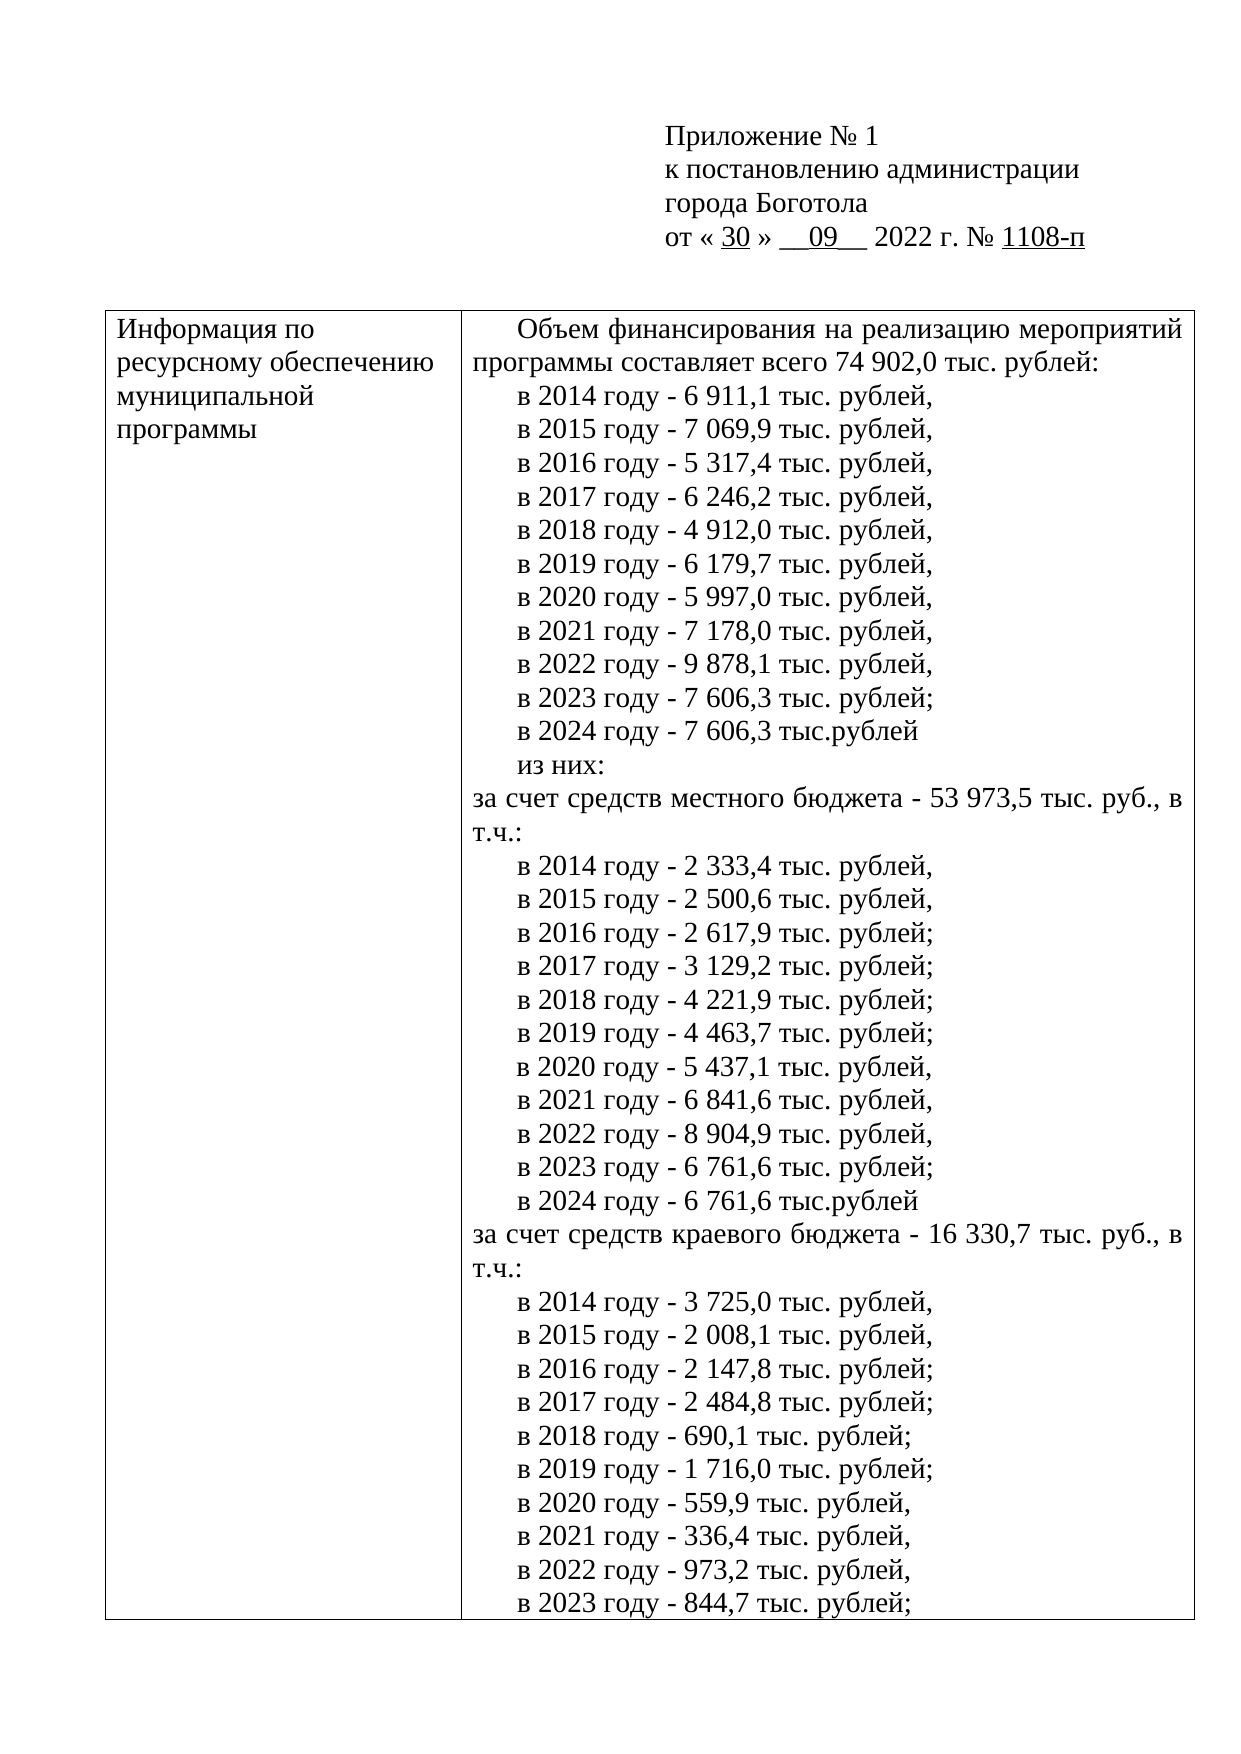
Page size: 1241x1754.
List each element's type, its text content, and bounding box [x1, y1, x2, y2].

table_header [106, 311, 461, 1619]
text города Боготола [664, 185, 1122, 219]
text от « 30 » __09__ 2022 г. № 1108-п [664, 219, 1122, 252]
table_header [462, 311, 1194, 1619]
text к постановлению администрации [664, 152, 1122, 185]
text Приложение № 1 [664, 118, 1122, 152]
